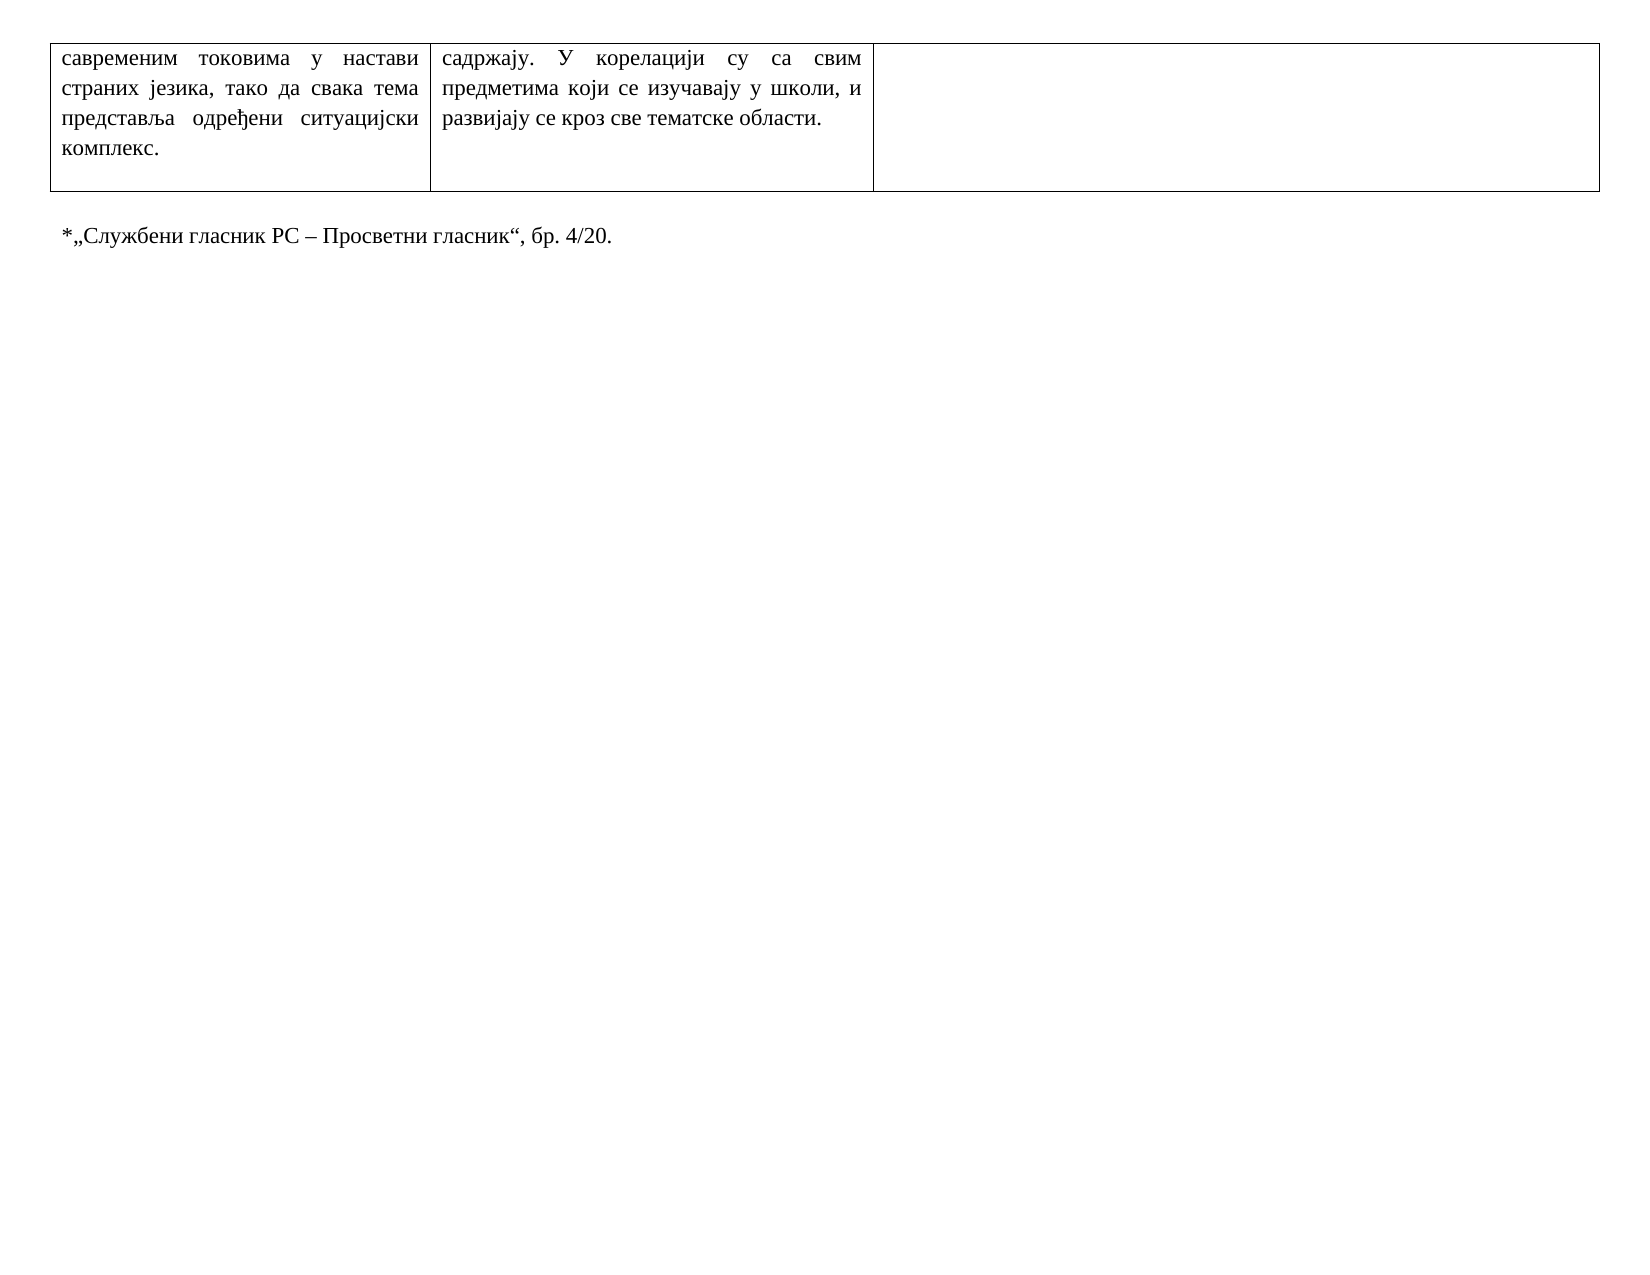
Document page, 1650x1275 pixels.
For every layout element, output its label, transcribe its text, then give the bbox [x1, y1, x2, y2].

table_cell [431, 44, 873, 191]
text *„Службени гласник РС – Просветни гласник“, бр. 4/20. [61, 222, 1588, 249]
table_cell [51, 44, 430, 191]
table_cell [874, 44, 1599, 191]
